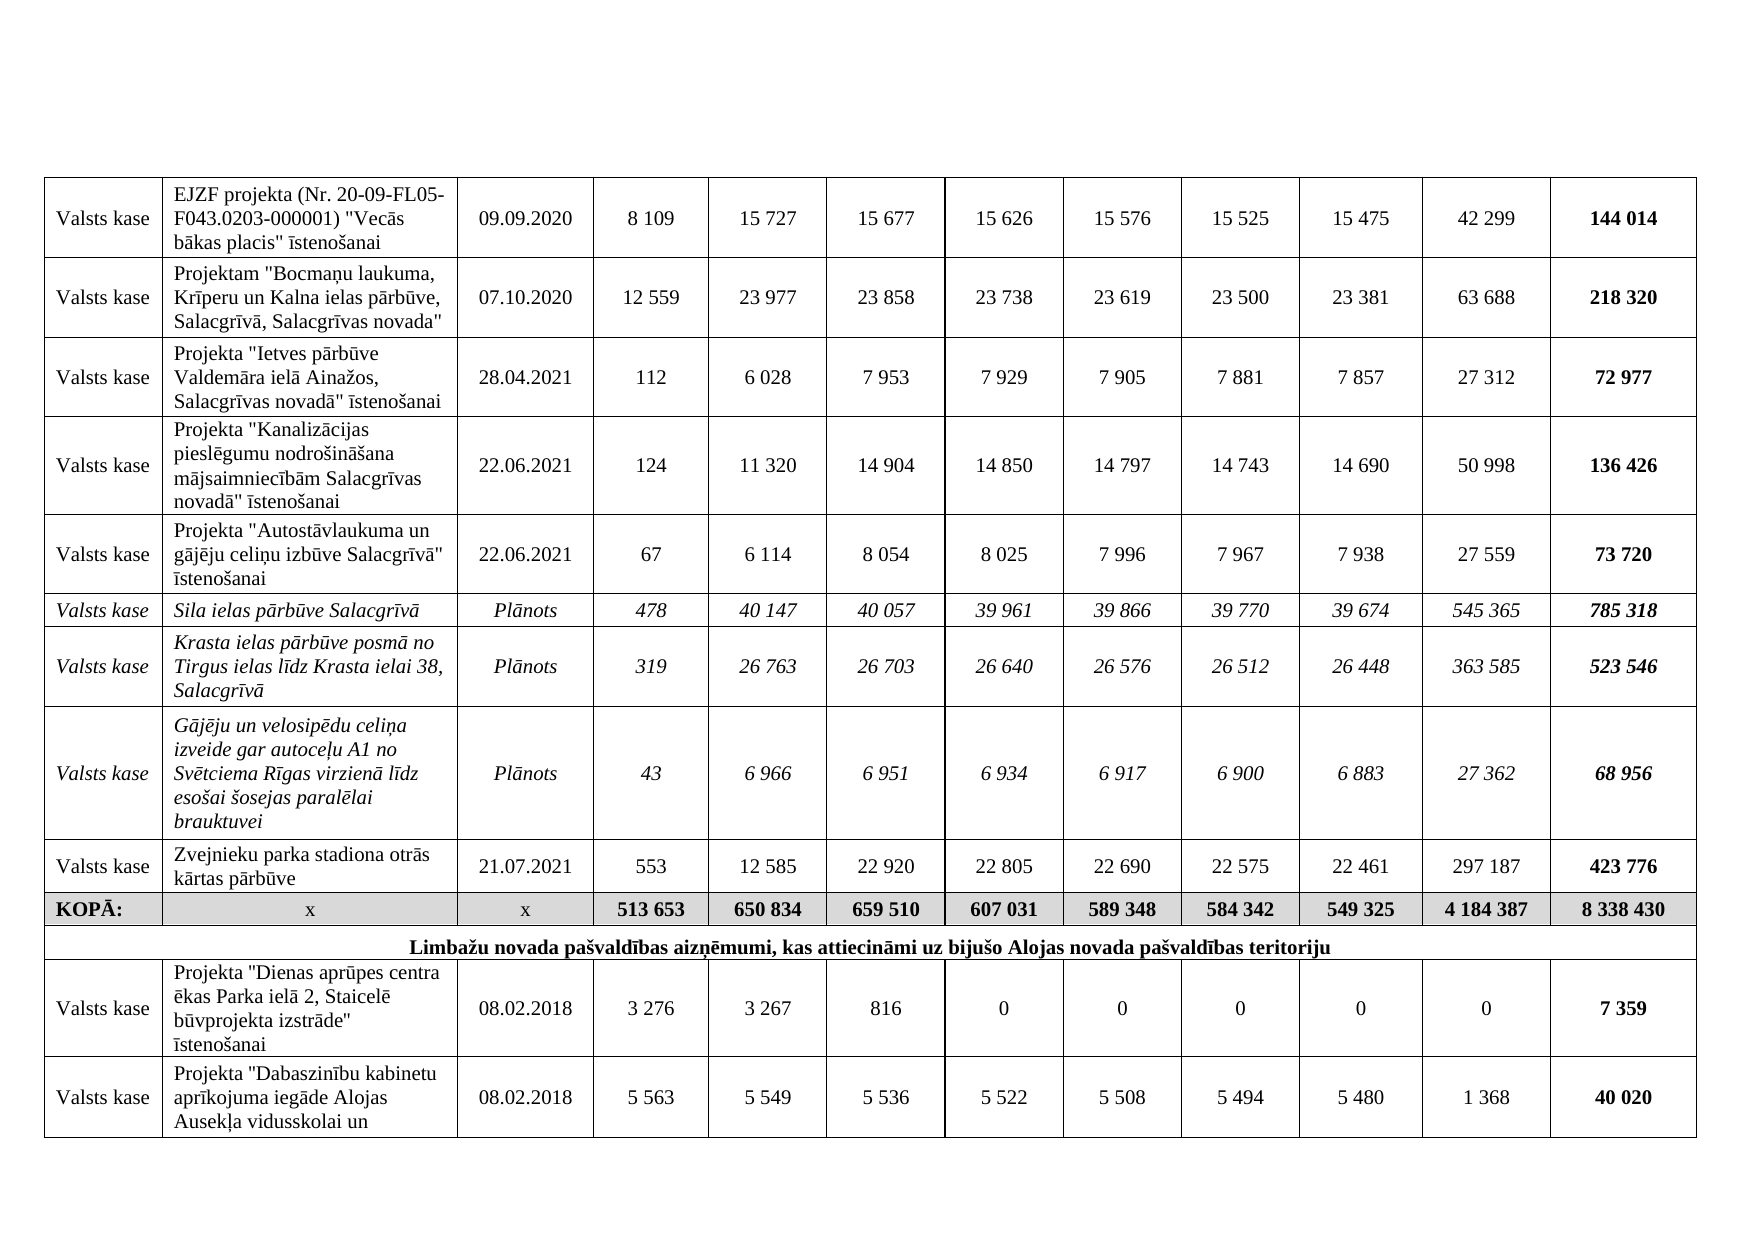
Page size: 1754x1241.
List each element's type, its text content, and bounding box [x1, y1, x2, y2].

table_cell 553 [594, 840, 708, 892]
table_cell 22 461 [1300, 840, 1422, 892]
table_cell 15 475 [1300, 178, 1422, 257]
table_cell 650 834 [709, 893, 826, 924]
table_cell 589 348 [1064, 893, 1181, 924]
table_cell Krasta ielas pārbūve posmā no Tirgus ielas līdz Krasta ielai 38, Salacgrīvā [163, 627, 457, 706]
table_cell 5 549 [709, 1057, 826, 1137]
table_cell 50 998 [1423, 417, 1550, 513]
table_cell 42 299 [1423, 178, 1550, 257]
table_cell 5 508 [1064, 1057, 1181, 1137]
table_cell Zvejnieku parka stadiona otrās kārtas pārbūve [163, 840, 457, 892]
table_cell 5 480 [1300, 1057, 1422, 1137]
table_cell KOPĀ: [45, 893, 162, 924]
table_cell 7 938 [1300, 515, 1422, 593]
table_cell 23 738 [946, 258, 1063, 337]
table_cell 7 359 [1551, 960, 1696, 1056]
table_cell 09.09.2020 [458, 178, 593, 257]
table_cell 0 [1423, 960, 1550, 1056]
table_cell 14 904 [827, 417, 944, 513]
table_cell 15 525 [1182, 178, 1299, 257]
table_cell x [163, 893, 457, 924]
table_cell 5 522 [946, 1057, 1063, 1137]
table_cell 27 312 [1423, 338, 1550, 416]
table_cell 5 536 [827, 1057, 944, 1137]
table_cell 0 [1182, 960, 1299, 1056]
table_cell 0 [1300, 960, 1422, 1056]
table_cell Valsts kase [45, 515, 162, 593]
table_cell 816 [827, 960, 944, 1056]
table_cell 5 563 [594, 1057, 708, 1137]
table_cell 43 [594, 707, 708, 838]
table_cell 23 381 [1300, 258, 1422, 337]
table_cell 39 770 [1182, 594, 1299, 626]
table_cell 39 961 [946, 594, 1063, 626]
table_cell 72 977 [1551, 338, 1696, 416]
table_cell Valsts kase [45, 840, 162, 892]
table_cell 659 510 [827, 893, 944, 924]
table_cell 12 559 [594, 258, 708, 337]
table_cell 22.06.2021 [458, 417, 593, 513]
table_cell 218 320 [1551, 258, 1696, 337]
table_cell 39 866 [1064, 594, 1181, 626]
table_cell 6 883 [1300, 707, 1422, 838]
table_cell 26 512 [1182, 627, 1299, 706]
table_cell 40 147 [709, 594, 826, 626]
table_cell 297 187 [1423, 840, 1550, 892]
table_cell 319 [594, 627, 708, 706]
table_cell Plānots [458, 707, 593, 838]
table_cell 22 575 [1182, 840, 1299, 892]
table_cell 7 881 [1182, 338, 1299, 416]
table_cell 26 640 [946, 627, 1063, 706]
table_cell 14 850 [946, 417, 1063, 513]
table_cell 513 653 [594, 893, 708, 924]
table_cell Plānots [458, 594, 593, 626]
table_cell 68 956 [1551, 707, 1696, 838]
table_cell 21.07.2021 [458, 840, 593, 892]
table_cell Projekta "Autostāvlaukuma un gājēju celiņu izbūve Salacgrīvā" īstenošanai [163, 515, 457, 593]
table_cell 3 267 [709, 960, 826, 1056]
table_cell 12 585 [709, 840, 826, 892]
table_cell 27 362 [1423, 707, 1550, 838]
table_cell 23 619 [1064, 258, 1181, 337]
table_cell 26 576 [1064, 627, 1181, 706]
table_cell 7 967 [1182, 515, 1299, 593]
table_cell 1 368 [1423, 1057, 1550, 1137]
table_cell 23 858 [827, 258, 944, 337]
table_cell 8 109 [594, 178, 708, 257]
table_cell 40 057 [827, 594, 944, 626]
table_cell 08.02.2018 [458, 1057, 593, 1137]
table_cell Valsts kase [45, 417, 162, 513]
table_cell 8 025 [946, 515, 1063, 593]
table_cell 363 585 [1423, 627, 1550, 706]
table_cell 15 677 [827, 178, 944, 257]
table_cell 6 966 [709, 707, 826, 838]
table_cell Gājēju un velosipēdu celiņa izveide gar autoceļu A1 no Svētciema Rīgas virzienā līdz esošai šosejas paralēlai brauktuvei [163, 707, 457, 838]
table_cell Valsts kase [45, 594, 162, 626]
table_cell 8 338 430 [1551, 893, 1696, 924]
table_cell 15 727 [709, 178, 826, 257]
table_cell Projekta "Kanalizācijas pieslēgumu nodrošināšana mājsaimniecībām Salacgrīvas novadā" īstenošanai [163, 417, 457, 513]
table_cell 136 426 [1551, 417, 1696, 513]
table_cell 15 576 [1064, 178, 1181, 257]
table_cell 478 [594, 594, 708, 626]
table_cell 14 743 [1182, 417, 1299, 513]
table_cell 27 559 [1423, 515, 1550, 593]
table_cell 6 917 [1064, 707, 1181, 838]
table_cell Valsts kase [45, 627, 162, 706]
table_cell Limbažu novada pašvaldības aizņēmumi, kas attiecināmi uz bijušo Alojas novada pašvaldības teritoriju [45, 926, 1696, 959]
table_cell 7 905 [1064, 338, 1181, 416]
table_cell 22.06.2021 [458, 515, 593, 593]
table_cell 67 [594, 515, 708, 593]
table_cell 22 805 [946, 840, 1063, 892]
table_cell 63 688 [1423, 258, 1550, 337]
table_cell Sila ielas pārbūve Salacgrīvā [163, 594, 457, 626]
table_cell 144 014 [1551, 178, 1696, 257]
table_cell 26 763 [709, 627, 826, 706]
table_cell 15 626 [946, 178, 1063, 257]
table_cell 0 [946, 960, 1063, 1056]
table_cell 6 028 [709, 338, 826, 416]
table_cell 8 054 [827, 515, 944, 593]
table_cell 40 020 [1551, 1057, 1696, 1137]
table_cell x [458, 893, 593, 924]
table_cell 73 720 [1551, 515, 1696, 593]
table_cell 785 318 [1551, 594, 1696, 626]
table_cell 28.04.2021 [458, 338, 593, 416]
table_cell 11 320 [709, 417, 826, 513]
table_cell 14 797 [1064, 417, 1181, 513]
table_cell Projektam "Bocmaņu laukuma, Krīperu un Kalna ielas pārbūve, Salacgrīvā, Salacgrīvas novada" [163, 258, 457, 337]
table_cell Valsts kase [45, 258, 162, 337]
table_cell 6 934 [946, 707, 1063, 838]
table_cell 39 674 [1300, 594, 1422, 626]
table_cell 08.02.2018 [458, 960, 593, 1056]
table_cell 584 342 [1182, 893, 1299, 924]
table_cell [163, 1057, 457, 1137]
table_cell Projekta "Ietves pārbūve Valdemāra ielā Ainažos, Salacgrīvas novadā" īstenošanai [163, 338, 457, 416]
table_cell 6 951 [827, 707, 944, 838]
table_cell Plānots [458, 627, 593, 706]
table_cell Valsts kase [45, 960, 162, 1056]
table_cell 7 929 [946, 338, 1063, 416]
table_cell 23 500 [1182, 258, 1299, 337]
table_cell 26 448 [1300, 627, 1422, 706]
table_cell 6 900 [1182, 707, 1299, 838]
table_cell 7 996 [1064, 515, 1181, 593]
table_cell 6 114 [709, 515, 826, 593]
table_cell 0 [1064, 960, 1181, 1056]
table_cell 22 690 [1064, 840, 1181, 892]
table_cell 14 690 [1300, 417, 1422, 513]
table_cell Valsts kase [45, 707, 162, 838]
table_cell 23 977 [709, 258, 826, 337]
table_cell 112 [594, 338, 708, 416]
table_cell 07.10.2020 [458, 258, 593, 337]
table_cell 549 325 [1300, 893, 1422, 924]
table_cell 5 494 [1182, 1057, 1299, 1137]
table_cell 26 703 [827, 627, 944, 706]
table_cell 607 031 [946, 893, 1063, 924]
table_cell EJZF projekta (Nr. 20-09-FL05-F043.0203-000001) "Vecās bākas placis" īstenošanai [163, 178, 457, 257]
table_cell Valsts kase [45, 178, 162, 257]
table_cell Projekta ''Dienas aprūpes centra ēkas Parka ielā 2, Staicelē būvprojekta izstrāde'' īstenošanai [163, 960, 457, 1056]
table_cell 124 [594, 417, 708, 513]
table_cell Valsts kase [45, 338, 162, 416]
table_cell 523 546 [1551, 627, 1696, 706]
table_cell 423 776 [1551, 840, 1696, 892]
table_cell 22 920 [827, 840, 944, 892]
table_cell 4 184 387 [1423, 893, 1550, 924]
table_cell Valsts kase [45, 1057, 162, 1137]
table_cell 7 857 [1300, 338, 1422, 416]
table_cell 545 365 [1423, 594, 1550, 626]
table_cell 7 953 [827, 338, 944, 416]
table_cell 3 276 [594, 960, 708, 1056]
